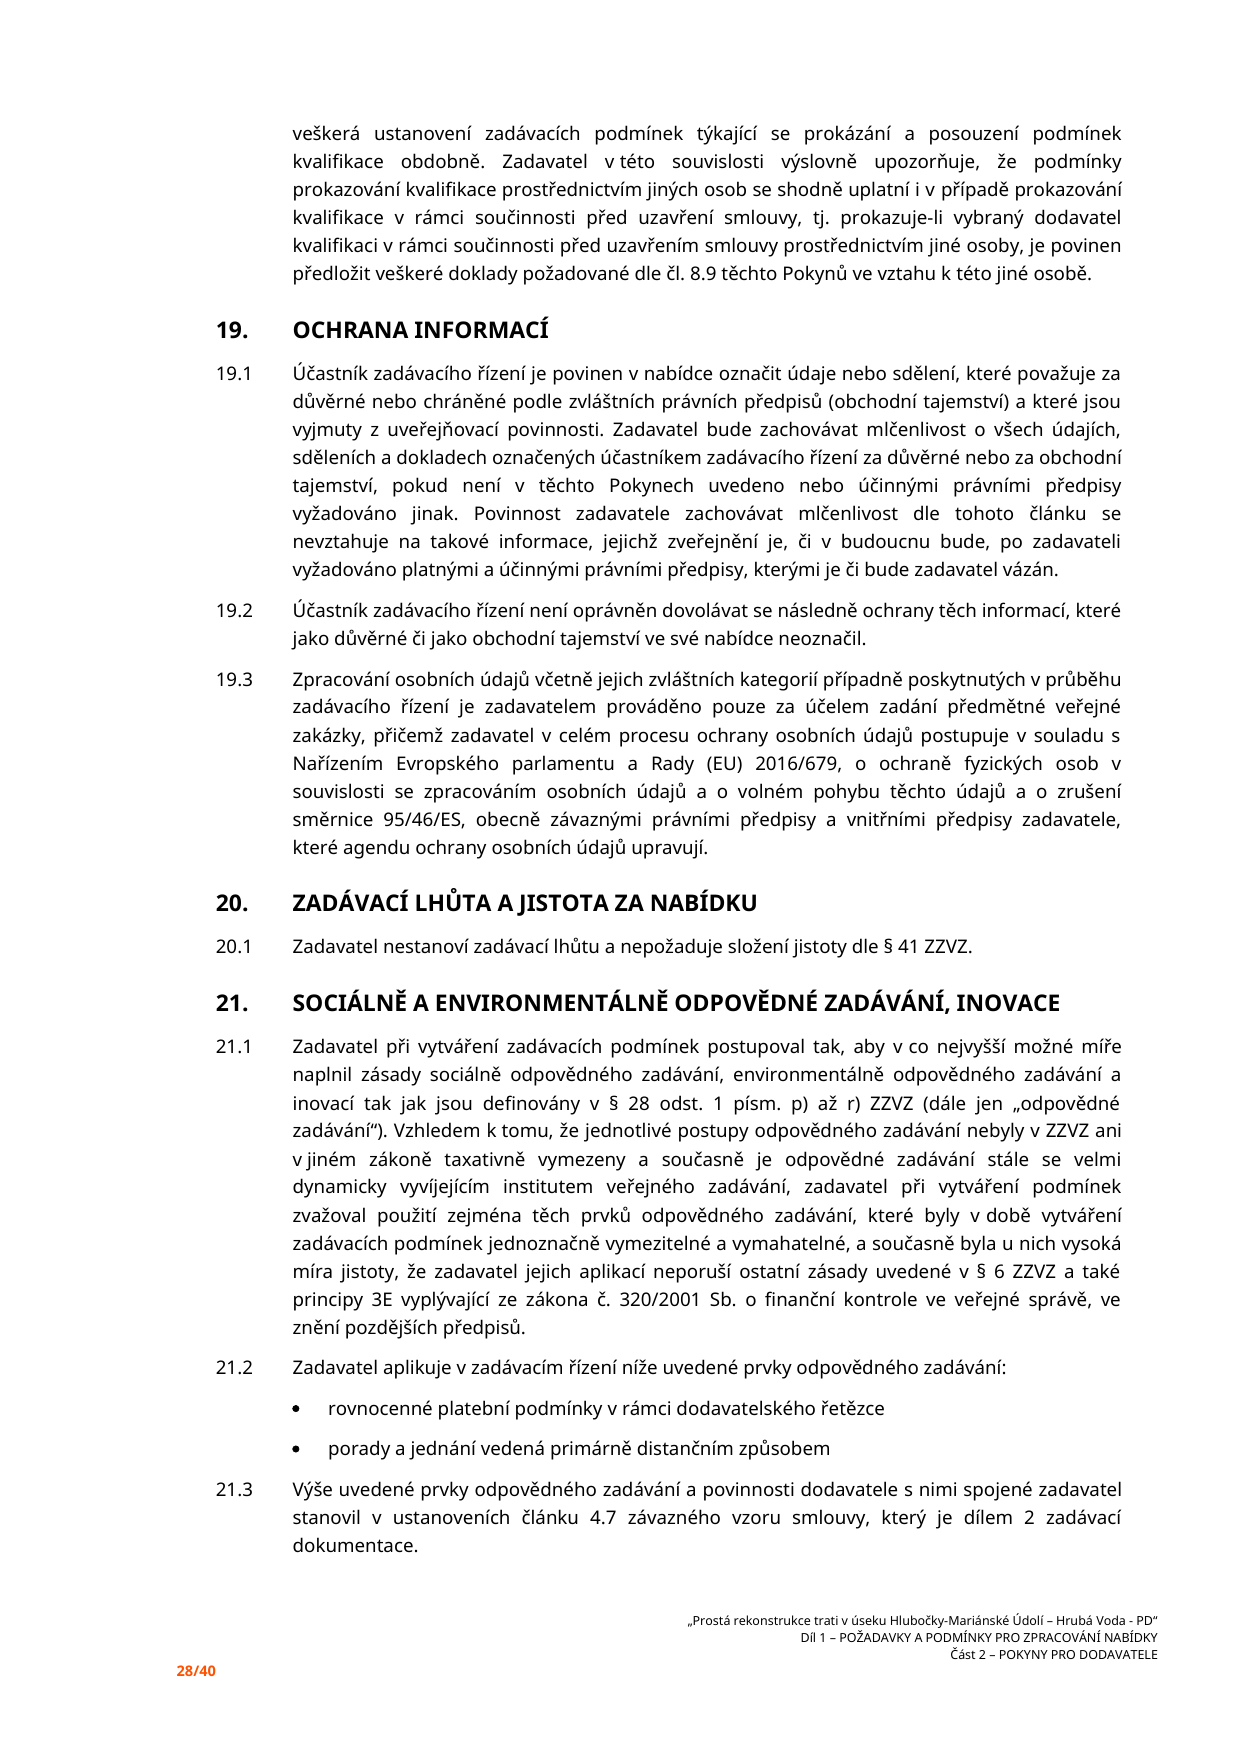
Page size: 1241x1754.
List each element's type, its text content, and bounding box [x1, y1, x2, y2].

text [216, 121, 1122, 286]
text OCHRANA INFORMACÍ [216, 314, 1122, 345]
text Zadavatel aplikuje v zadávacím řízení níže uvedené prvky odpovědného zadávání: [216, 1354, 1122, 1380]
text Zadavatel při vytváření zadávacích podmínek postupoval tak, aby v co nejvyšší možné míře naplnil zásady sociálně odpovědného zadávání, environmentálně odpovědného zadávání a inovací tak jak jsou definovány v § 28 odst. 1 písm. p) až r) ZZVZ (dále jen „odpovědné zadávání“). Vzhledem k tomu, že jednotlivé postupy odpovědného zadávání nebyly v ZZVZ ani v jiném zákoně taxativně vymezeny a současně je odpovědné zadávání stále se velmi dynamicky vyvíjejícím institutem veřejného zadávání, zadavatel při vytváření podmínek zvažoval použití zejména těch prvků odpovědného zadávání, které byly v době vytváření zadávacích podmínek jednoznačně vymezitelné a vymahatelné, a současně byla u nich vysoká míra jistoty, že zadavatel jejich aplikací neporuší ostatní zásady uvedené v § 6 ZZVZ a také principy 3E vyplývající ze zákona č. 320/2001 Sb. o finanční kontrole ve veřejné správě, ve znění pozdějších předpisů. [216, 1034, 1122, 1339]
text Zpracování osobních údajů včetně jejich zvláštních kategorií případně poskytnutých v průběhu zadávacího řízení je zadavatelem prováděno pouze za účelem zadání předmětné veřejné zakázky, přičemž zadavatel v celém procesu ochrany osobních údajů postupuje v souladu s Nařízením Evropského parlamentu a Rady (EU) 2016/679, o ochraně fyzických osob v souvislosti se zpracováním osobních údajů a o volném pohybu těchto údajů a o zrušení směrnice 95/46/ES, obecně závaznými právními předpisy a vnitřními předpisy zadavatele, které agendu ochrany osobních údajů upravují. [216, 666, 1122, 859]
text Výše uvedené prvky odpovědného zadávání a povinnosti dodavatele s nimi spojené zadavatel stanovil v ustanoveních článku 4.7 závazného vzoru smlouvy, který je dílem 2 zadávací dokumentace. [216, 1476, 1122, 1558]
text ZADÁVACÍ LHŮTA a jistota za nabídku [216, 887, 1122, 918]
text porady a jednání vedená primárně distančním způsobem [292, 1436, 1122, 1461]
text Zadavatel nestanoví zadávací lhůtu a nepožaduje složení jistoty dle § 41 ZZVZ. [216, 934, 1122, 959]
text rovnocenné platební podmínky v rámci dodavatelského řetězce [292, 1395, 1122, 1421]
text SOCIÁLNĚ A ENVIRONMENTÁLNĚ ODPOVĚDNÉ ZADÁVÁNÍ, INOVACE [216, 987, 1122, 1018]
text Účastník zadávacího řízení není oprávněn dovolávat se následně ochrany těch informací, které jako důvěrné či jako obchodní tajemství ve své nabídce neoznačil. [216, 597, 1122, 651]
text Účastník zadávacího řízení je povinen v nabídce označit údaje nebo sdělení, které považuje za důvěrné nebo chráněné podle zvláštních právních předpisů (obchodní tajemství) a které jsou vyjmuty z uveřejňovací povinnosti. Zadavatel bude zachovávat mlčenlivost o všech údajích, sděleních a dokladech označených účastníkem zadávacího řízení za důvěrné nebo za obchodní tajemství, pokud není v těchto Pokynech uvedeno nebo účinnými právními předpisy vyžadováno jinak. Povinnost zadavatele zachovávat mlčenlivost dle tohoto článku se nevztahuje na takové informace, jejichž zveřejnění je, či v budoucnu bude, po zadavateli vyžadováno platnými a účinnými právními předpisy, kterými je či bude zadavatel vázán. [216, 361, 1122, 582]
